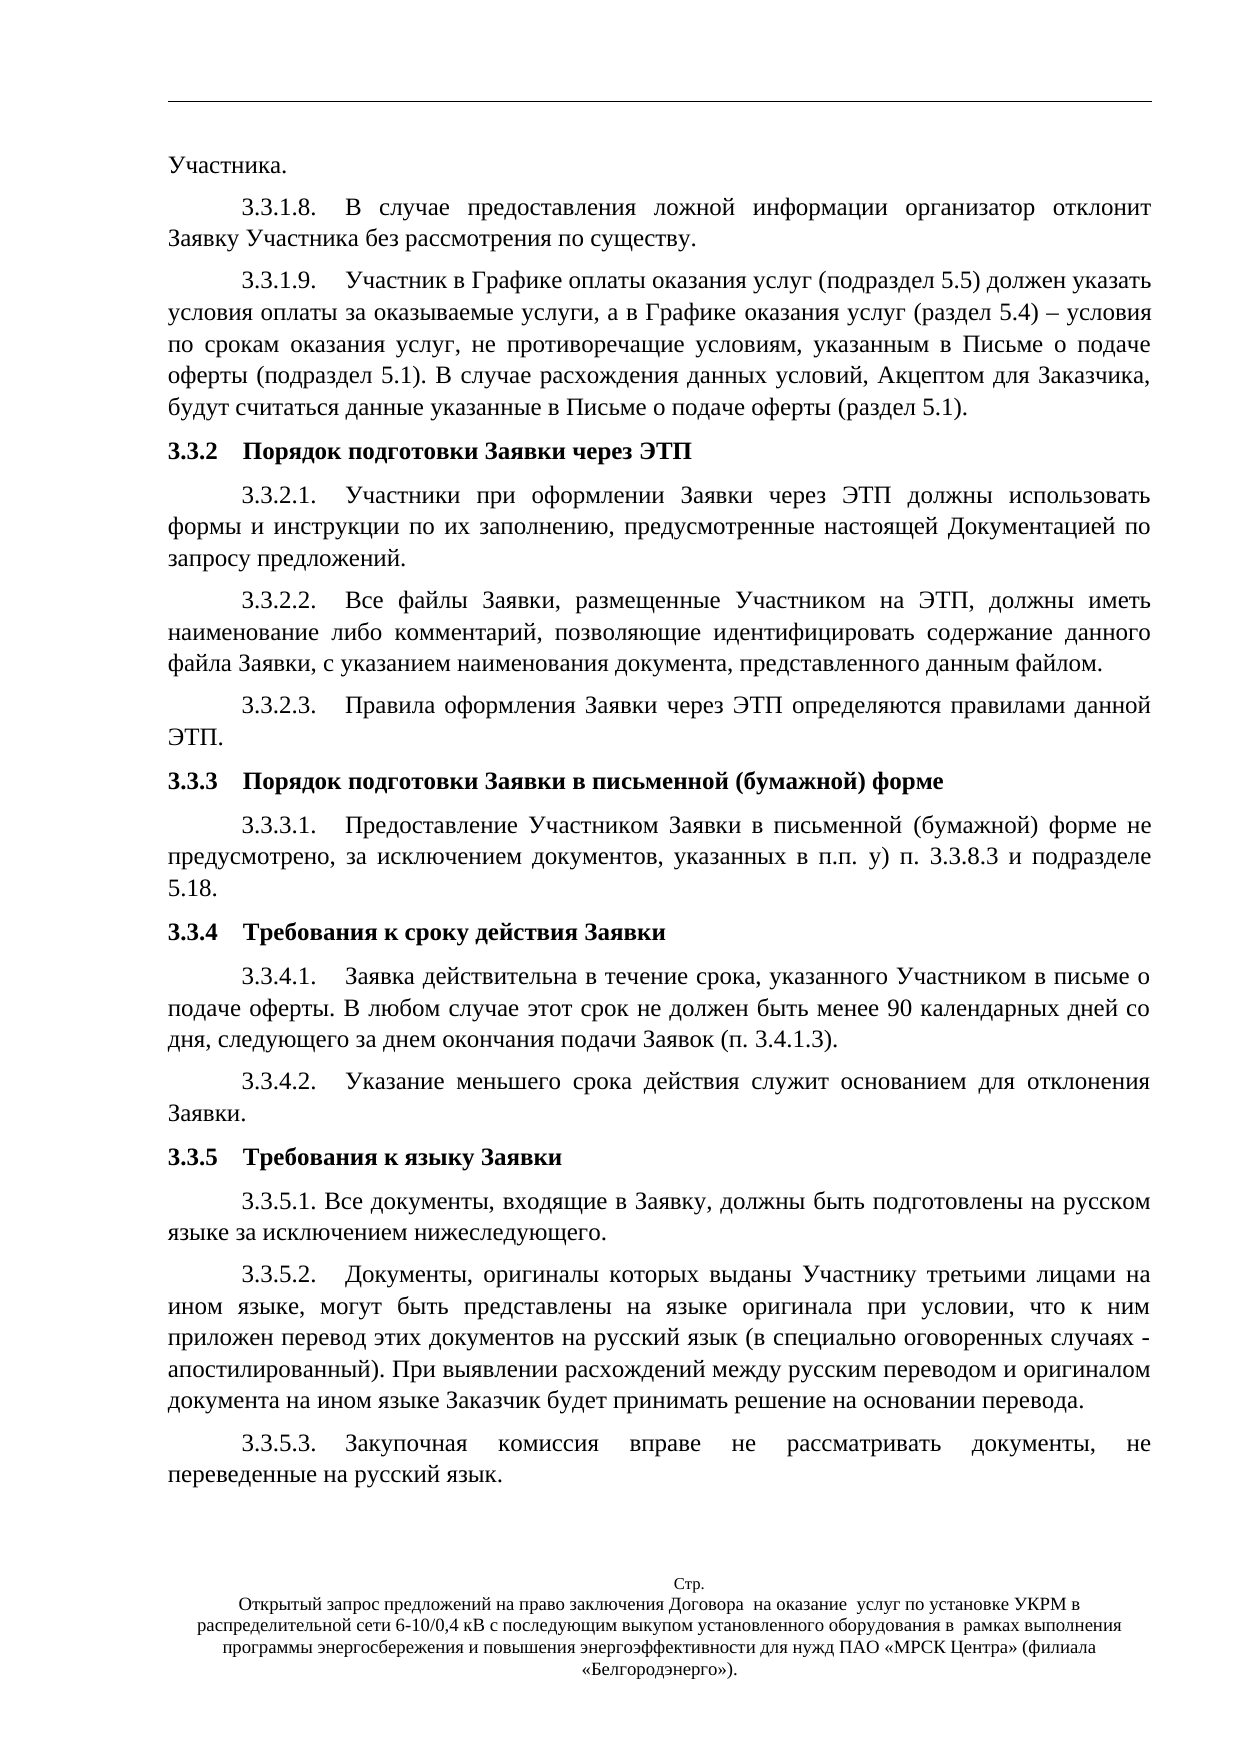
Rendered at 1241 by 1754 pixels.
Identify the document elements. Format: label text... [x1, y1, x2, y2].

list Участники при оформлении Заявки через ЭТП должны использовать формы и инструкции по их заполнению, предусмотренные настоящей Документацией по запросу предложений. [168, 480, 1152, 572]
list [168, 150, 1152, 179]
subtitle Требования к языку Заявки [168, 1142, 1152, 1171]
subtitle Порядок подготовки Заявки через ЭТП [168, 436, 1152, 464]
text 3.3.5.1. Все документы, входящие в Заявку, должны быть подготовлены на русском языке за исключением нижеследующего. [168, 1186, 1152, 1246]
list Закупочная комиссия вправе не рассматривать документы, не переведенные на русский язык. [168, 1428, 1152, 1488]
subtitle Требования к сроку действия Заявки [168, 917, 1152, 946]
list Документы, оригиналы которых выданы Участнику третьими лицами на ином языке, могут быть представлены на языке оригинала при условии, что к ним приложен перевод этих документов на русский язык (в специально оговоренных случаях - апостилированный). При выявлении расхождений между русским переводом и оригиналом документа на ином языке Заказчик будет принимать решение на основании перевода. [168, 1259, 1152, 1414]
list Правила оформления Заявки через ЭТП определяются правилами данной ЭТП. [168, 690, 1152, 750]
subtitle Порядок подготовки Заявки в письменной (бумажной) форме [168, 766, 1152, 794]
list Все файлы Заявки, размещенные Участником на ЭТП, должны иметь наименование либо комментарий, позволяющие идентифицировать содержание данного файла Заявки, с указанием наименования документа, представленного данным файлом. [168, 585, 1152, 677]
list В случае предоставления ложной информации организатор отклонит Заявку Участника без рассмотрения по существу. [168, 192, 1152, 252]
list Указание меньшего срока действия служит основанием для отклонения Заявки. [168, 1066, 1151, 1126]
